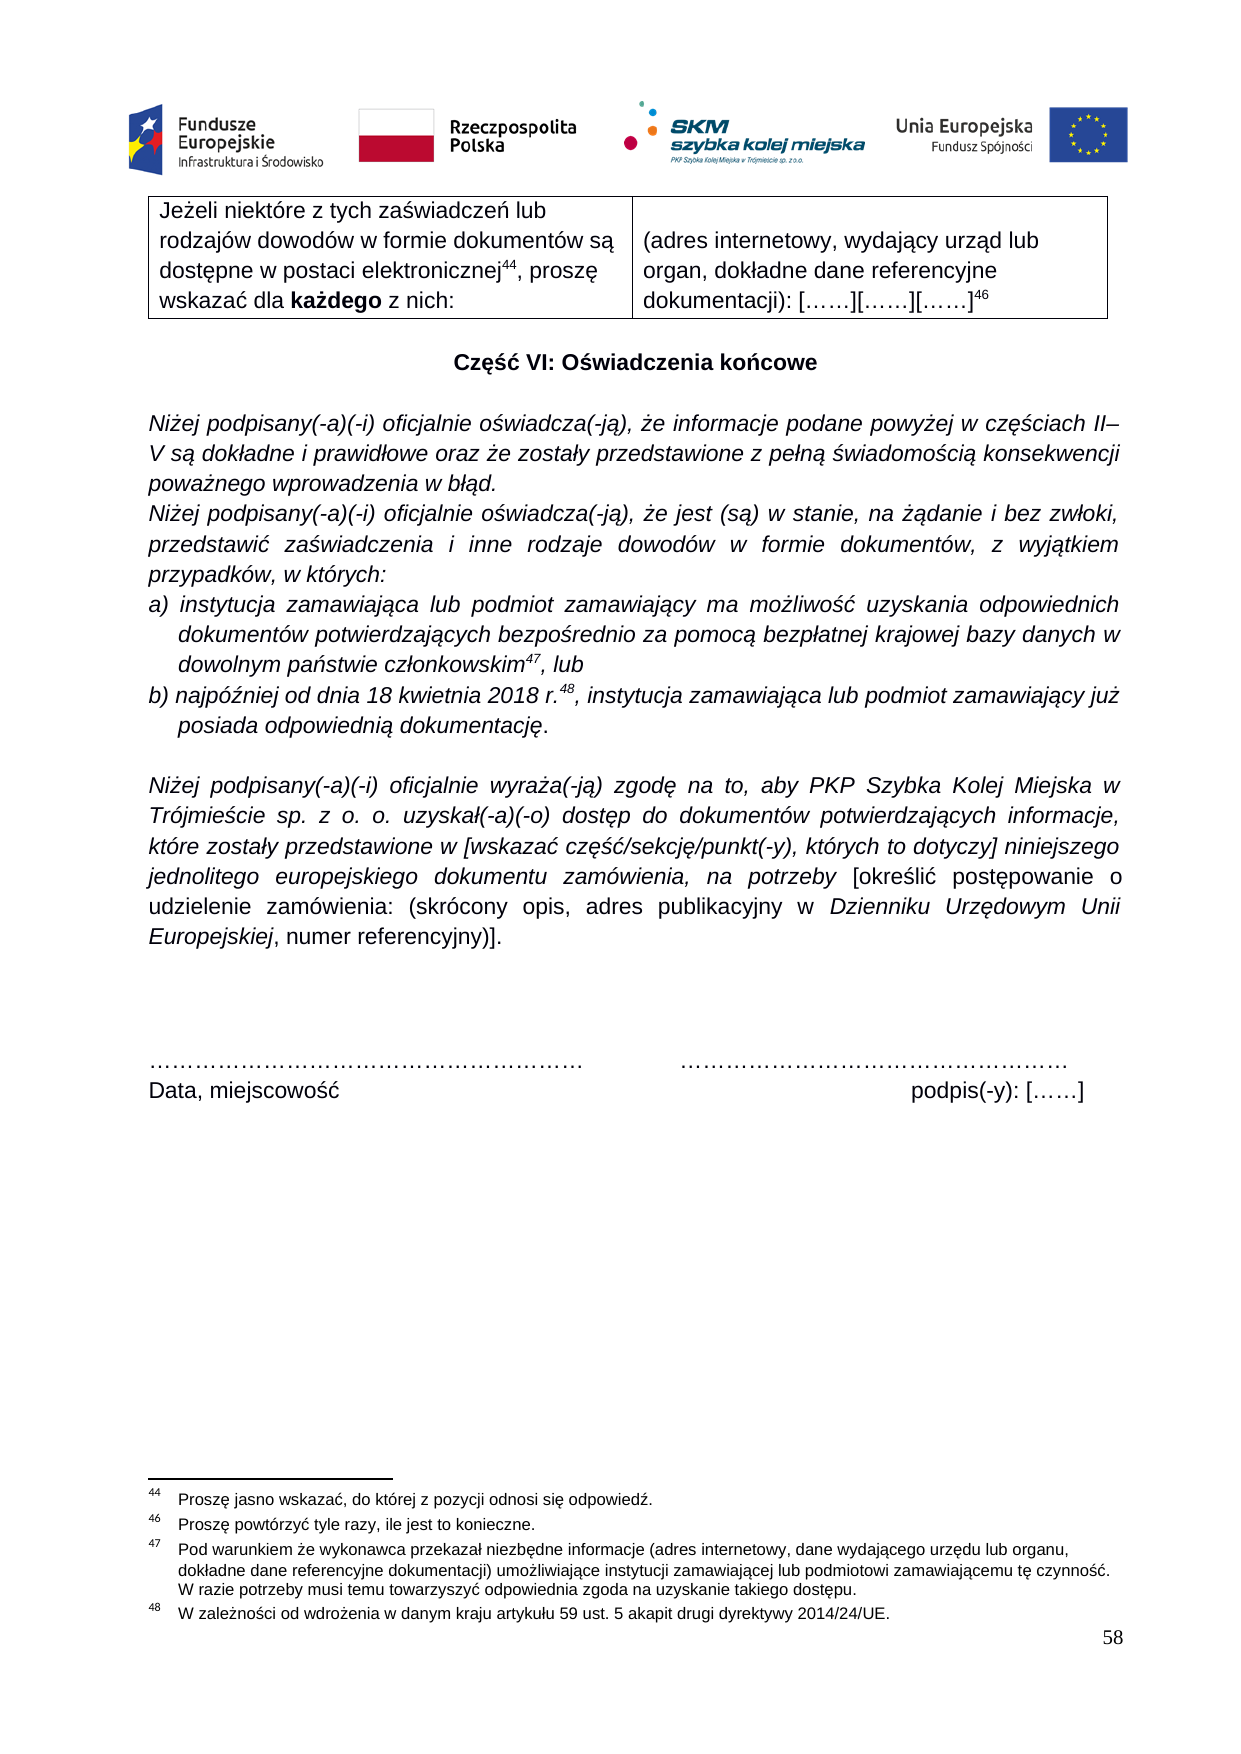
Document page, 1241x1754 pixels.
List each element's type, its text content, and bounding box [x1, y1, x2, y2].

picture [118, 73, 1144, 196]
text Niżej podpisany(-a)(-i) oficjalnie oświadcza(-ją), że informacje podane powyżej w częściach II–V są dokładne i prawidłowe oraz że zostały przedstawione z pełną świadomością konsekwencji poważnego wprowadzenia w błąd. [148, 410, 1122, 496]
text ………………………………………………… …………………………………………… Data, miejscowość podpis(-y): [……] [148, 1047, 1122, 1103]
text a) instytucja zamawiająca lub podmiot zamawiający ma możliwość uzyskania odpowiednich dokumentów potwierdzających bezpośrednio za pomocą bezpłatnej krajowej bazy danych w dowolnym państwie członkowskim, lub [148, 591, 1122, 678]
text Niżej podpisany(-a)(-i) oficjalnie wyraża(-ją) zgodę na to, aby PKP Szybka Kolej Miejska w Trójmieście sp. z o. o. uzyskał(-a)(-o) dostęp do dokumentów potwierdzających informacje, które zostały przedstawione w [wskazać część/sekcję/punkt(-y), których to dotyczy] niniejszego jednolitego europejskiego dokumentu zamówienia, na potrzeby [określić postępowanie o udzielenie zamówienia: (skrócony opis, adres publikacyjny w Dzienniku Urzędowym Unii Europejskiej, numer referencyjny)]. [148, 772, 1122, 949]
text Niżej podpisany(-a)(-i) oficjalnie oświadcza(-ją), że jest (są) w stanie, na żądanie i bez zwłoki, przedstawić zaświadczenia i inne rodzaje dowodów w formie dokumentów, z wyjątkiem przypadków, w których: [148, 500, 1122, 587]
table_cell [….] [] Tak [] Nie (adres internetowy, wydający urząd lub organ, dokładne dane referencyjne dokumentacji): [……][……][……] [633, 197, 1107, 318]
text b) najpóźniej od dnia 18 kwietnia 2018 r., instytucja zamawiająca lub podmiot zamawiający już posiada odpowiednią dokumentację. [148, 682, 1122, 738]
text Część VI: Oświadczenia końcowe [148, 349, 1122, 376]
